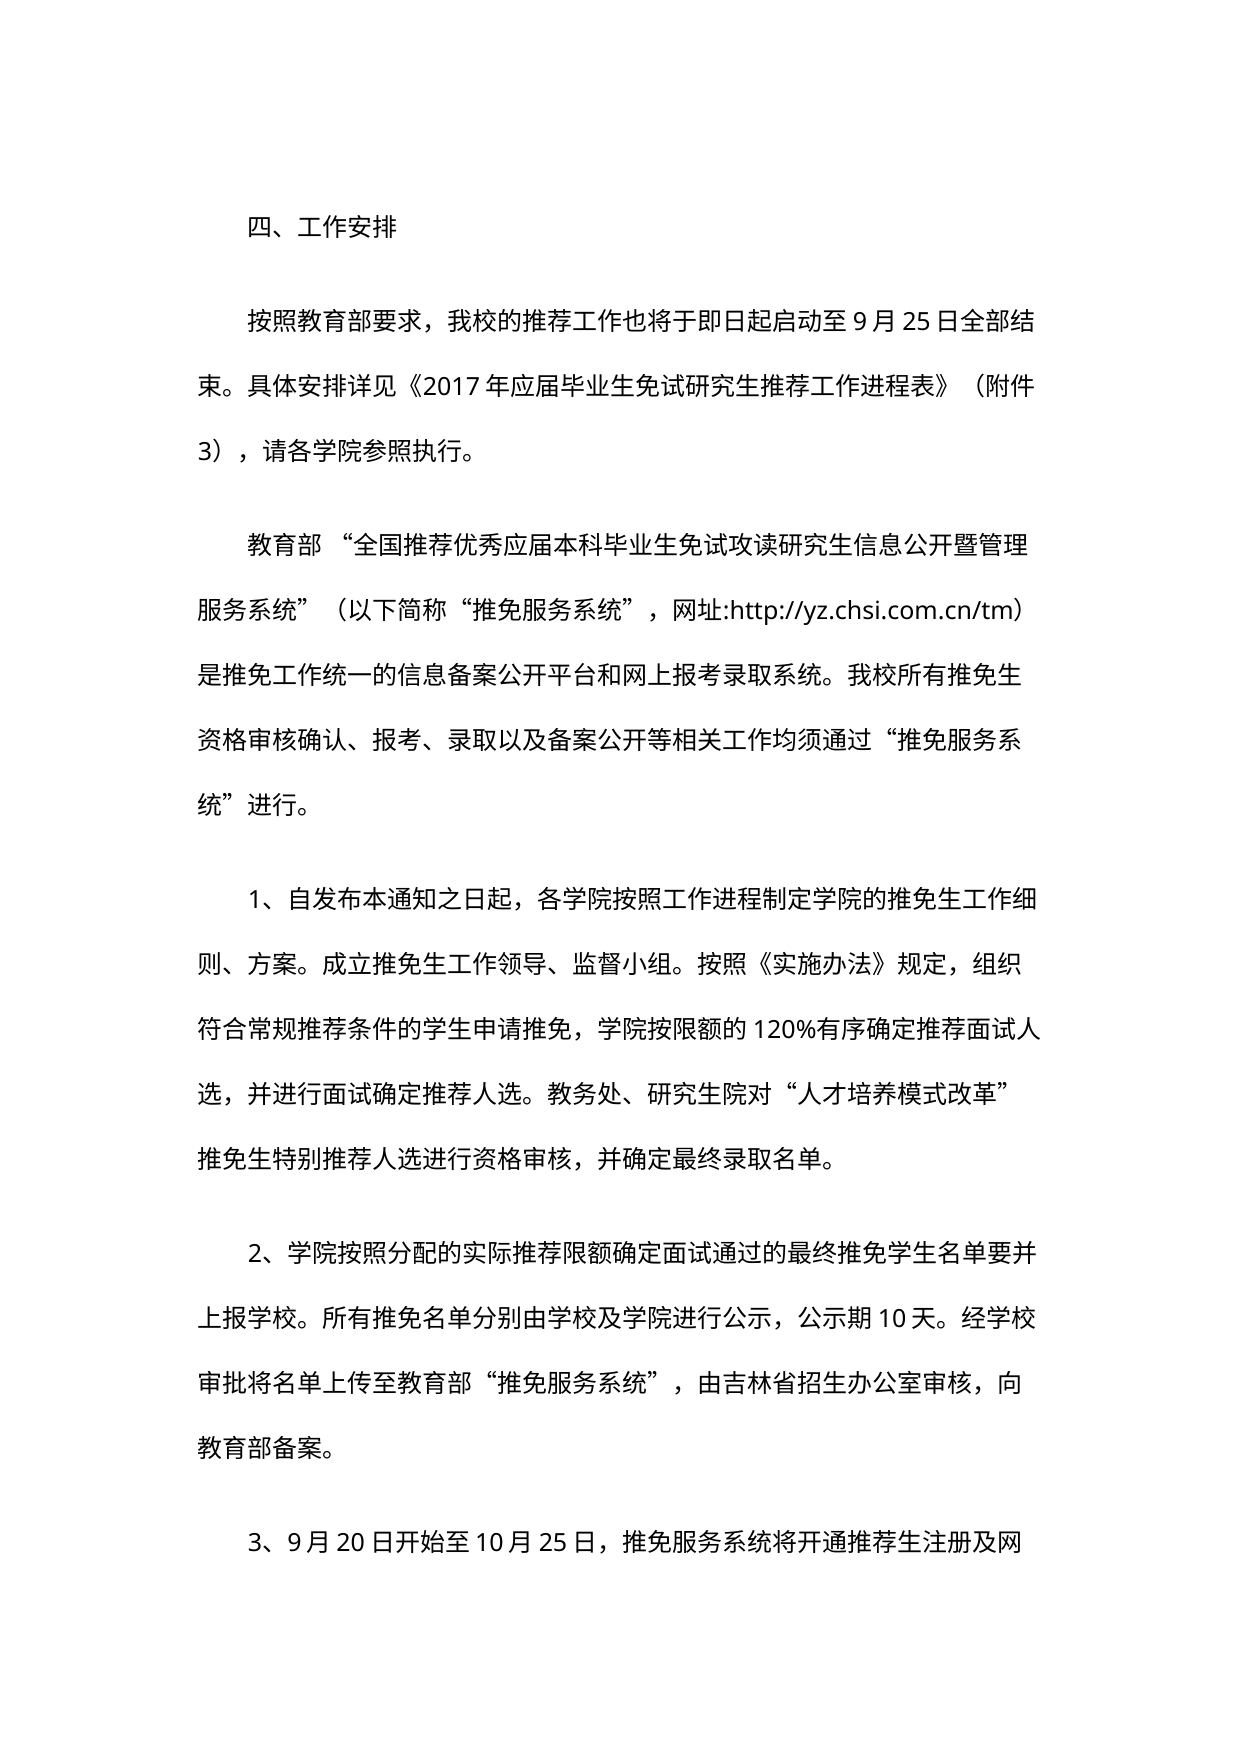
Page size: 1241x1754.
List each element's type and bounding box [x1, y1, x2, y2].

table_header [196, 162, 1044, 1575]
